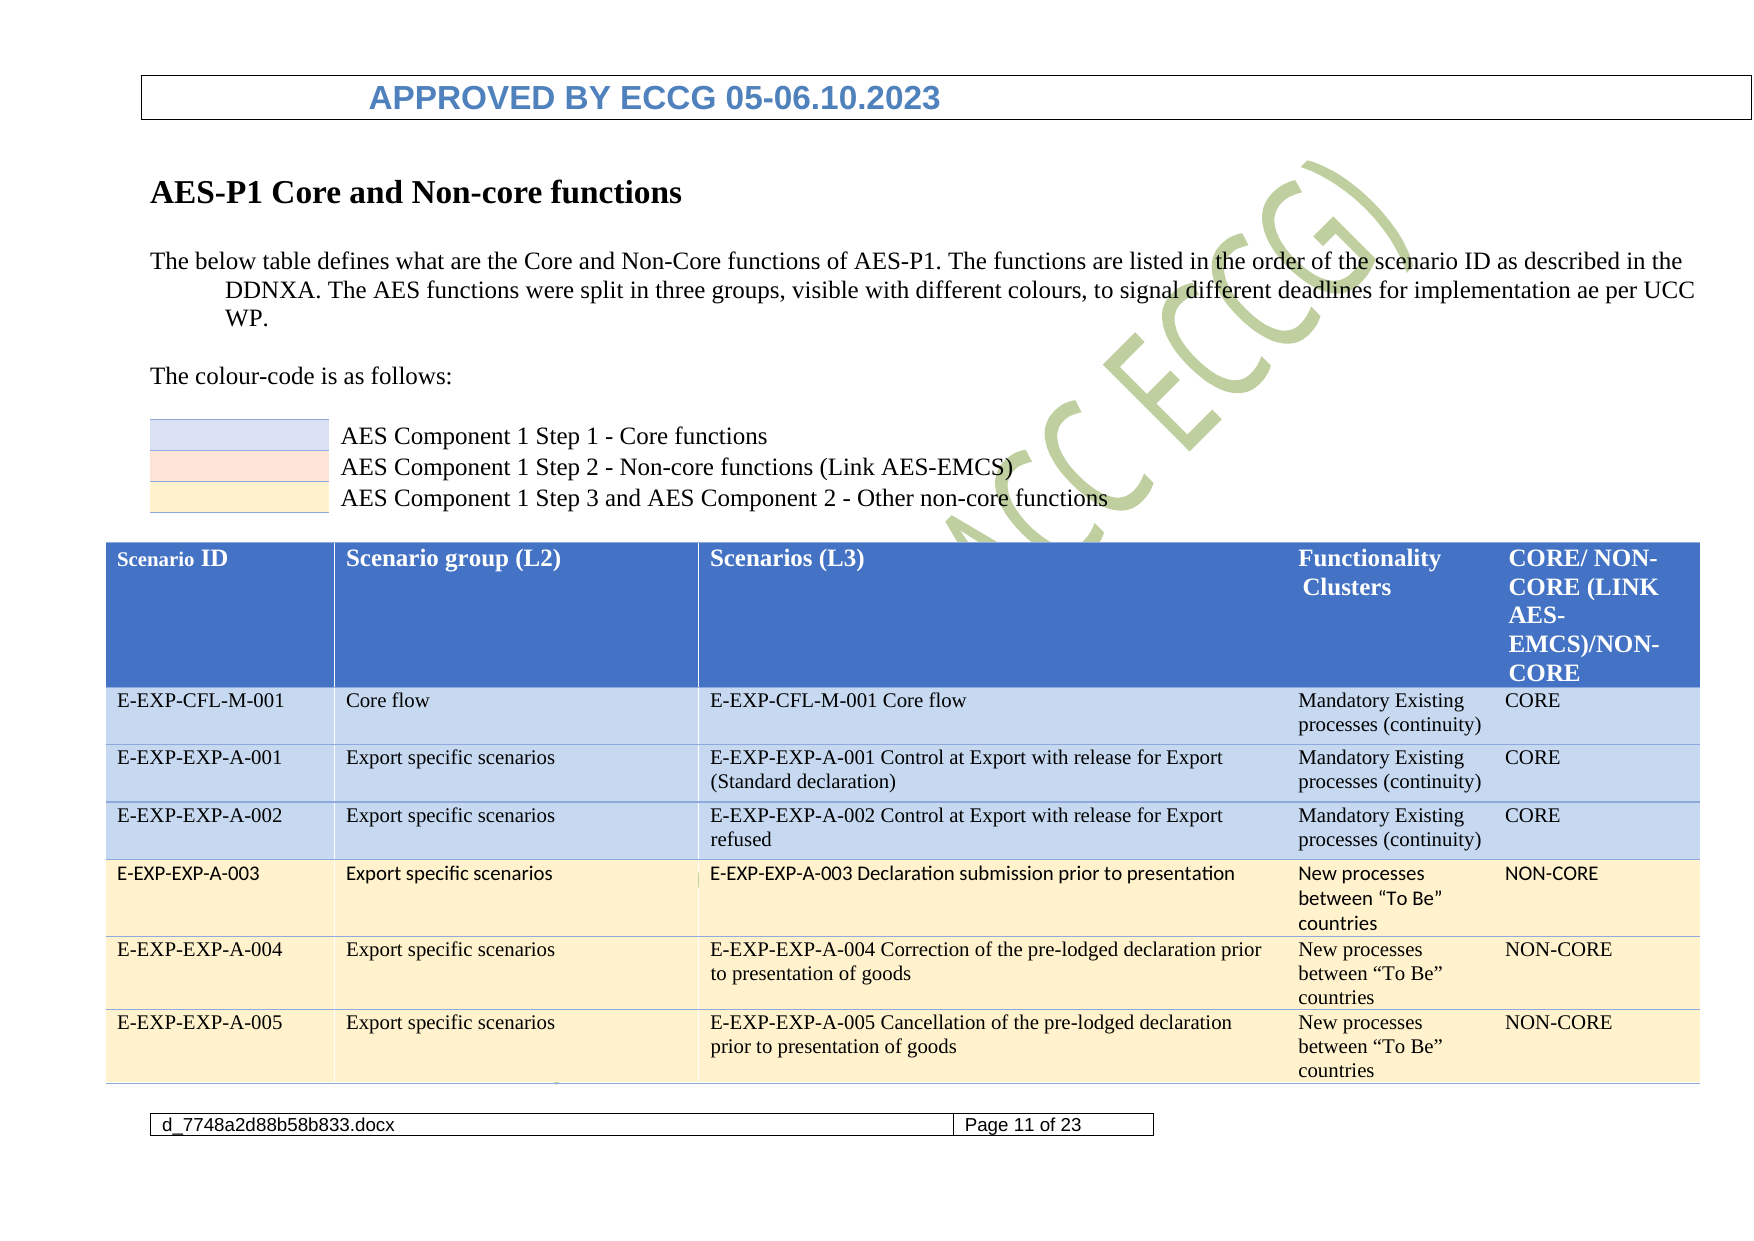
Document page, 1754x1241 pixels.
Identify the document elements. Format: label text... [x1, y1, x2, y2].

table_header Functionality Clusters [1287, 543, 1494, 687]
table_cell E-EXP-EXP-A-005 Cancellation of the pre-lodged declaration prior to presentation of goods [699, 1010, 1287, 1082]
table_cell CORE [1494, 688, 1700, 744]
table_cell Export specific scenarios [335, 745, 698, 801]
table_header CORE/ NON-CORE (LINK AES-EMCS)/NON-CORE [1494, 543, 1700, 687]
table_cell Core flow [335, 688, 698, 744]
table_cell E-EXP-EXP-A-002 [106, 803, 334, 859]
table_cell E-EXP-EXP-A-004 [106, 937, 334, 1009]
table_cell Mandatory Existing processes (continuity) [1287, 688, 1494, 744]
text The below table defines what are the Core and Non-Core functions of AES-P1. The functions are listed in the order of the scenario ID as described in the DDNXA. The AES functions were split in three groups, visible with different colours, to signal different deadlines for implementation ae per UCC WP. [150, 246, 1742, 332]
table_header Scenario group (L2) [335, 543, 698, 687]
table_cell Export specific scenarios [335, 937, 698, 1009]
table_cell Mandatory Existing processes (continuity) [1287, 803, 1494, 859]
table_cell CORE [1494, 803, 1700, 859]
table_cell NON-CORE [1494, 860, 1700, 936]
table_cell AES Component 1 Step 3 and AES Component 2 - Other non-core functions [329, 481, 1567, 512]
table_cell E-EXP-EXP-A-005 [106, 1010, 334, 1082]
table_header Scenario ID [106, 543, 334, 687]
table_header [150, 420, 329, 450]
table_header AES Component 1 Step 1 - Core functions [329, 419, 1567, 450]
table_cell CORE [1494, 745, 1700, 801]
table_cell Export specific scenarios [335, 803, 698, 859]
text The colour-code is as follows: [150, 361, 1742, 390]
table_cell E-EXP-EXP-A-003 [106, 860, 334, 936]
table_cell E-EXP-EXP-A-004 Correction of the pre-lodged declaration prior to presentation of goods [699, 937, 1287, 1009]
table_cell E-EXP-EXP-A-001 [106, 745, 334, 801]
table_cell [150, 482, 329, 512]
table_cell New processes between “To Be” countries [1287, 937, 1494, 1009]
table_cell E-EXP-EXP-A-002 Control at Export with release for Export refused [699, 803, 1287, 859]
table_cell Export specific scenarios [335, 860, 698, 936]
table_cell AES Component 1 Step 2 - Non-core functions (Link AES-EMCS) [329, 450, 1567, 481]
table_cell Export specific scenarios [335, 1010, 698, 1082]
table_header Scenarios (L3) [699, 543, 1287, 687]
table_cell E-EXP-CFL-M-001 Core flow [699, 688, 1287, 744]
table_cell E-EXP-EXP-A-003 Declaration submission prior to presentation [699, 860, 1287, 936]
table_cell NON-CORE [1494, 937, 1700, 1009]
table_cell New processes between “To Be” countries [1287, 1010, 1494, 1082]
subtitle AES-P1 Core and Non-core functions [150, 173, 1742, 211]
table_cell New processes between “To Be” countries [1287, 860, 1494, 936]
table_cell Mandatory Existing processes (continuity) [1287, 745, 1494, 801]
table_cell NON-CORE [1494, 1010, 1700, 1082]
table_cell [150, 451, 329, 481]
table_cell E-EXP-EXP-A-001 Control at Export with release for Export (Standard declaration) [699, 745, 1287, 801]
table_cell E-EXP-CFL-M-001 [106, 688, 334, 744]
